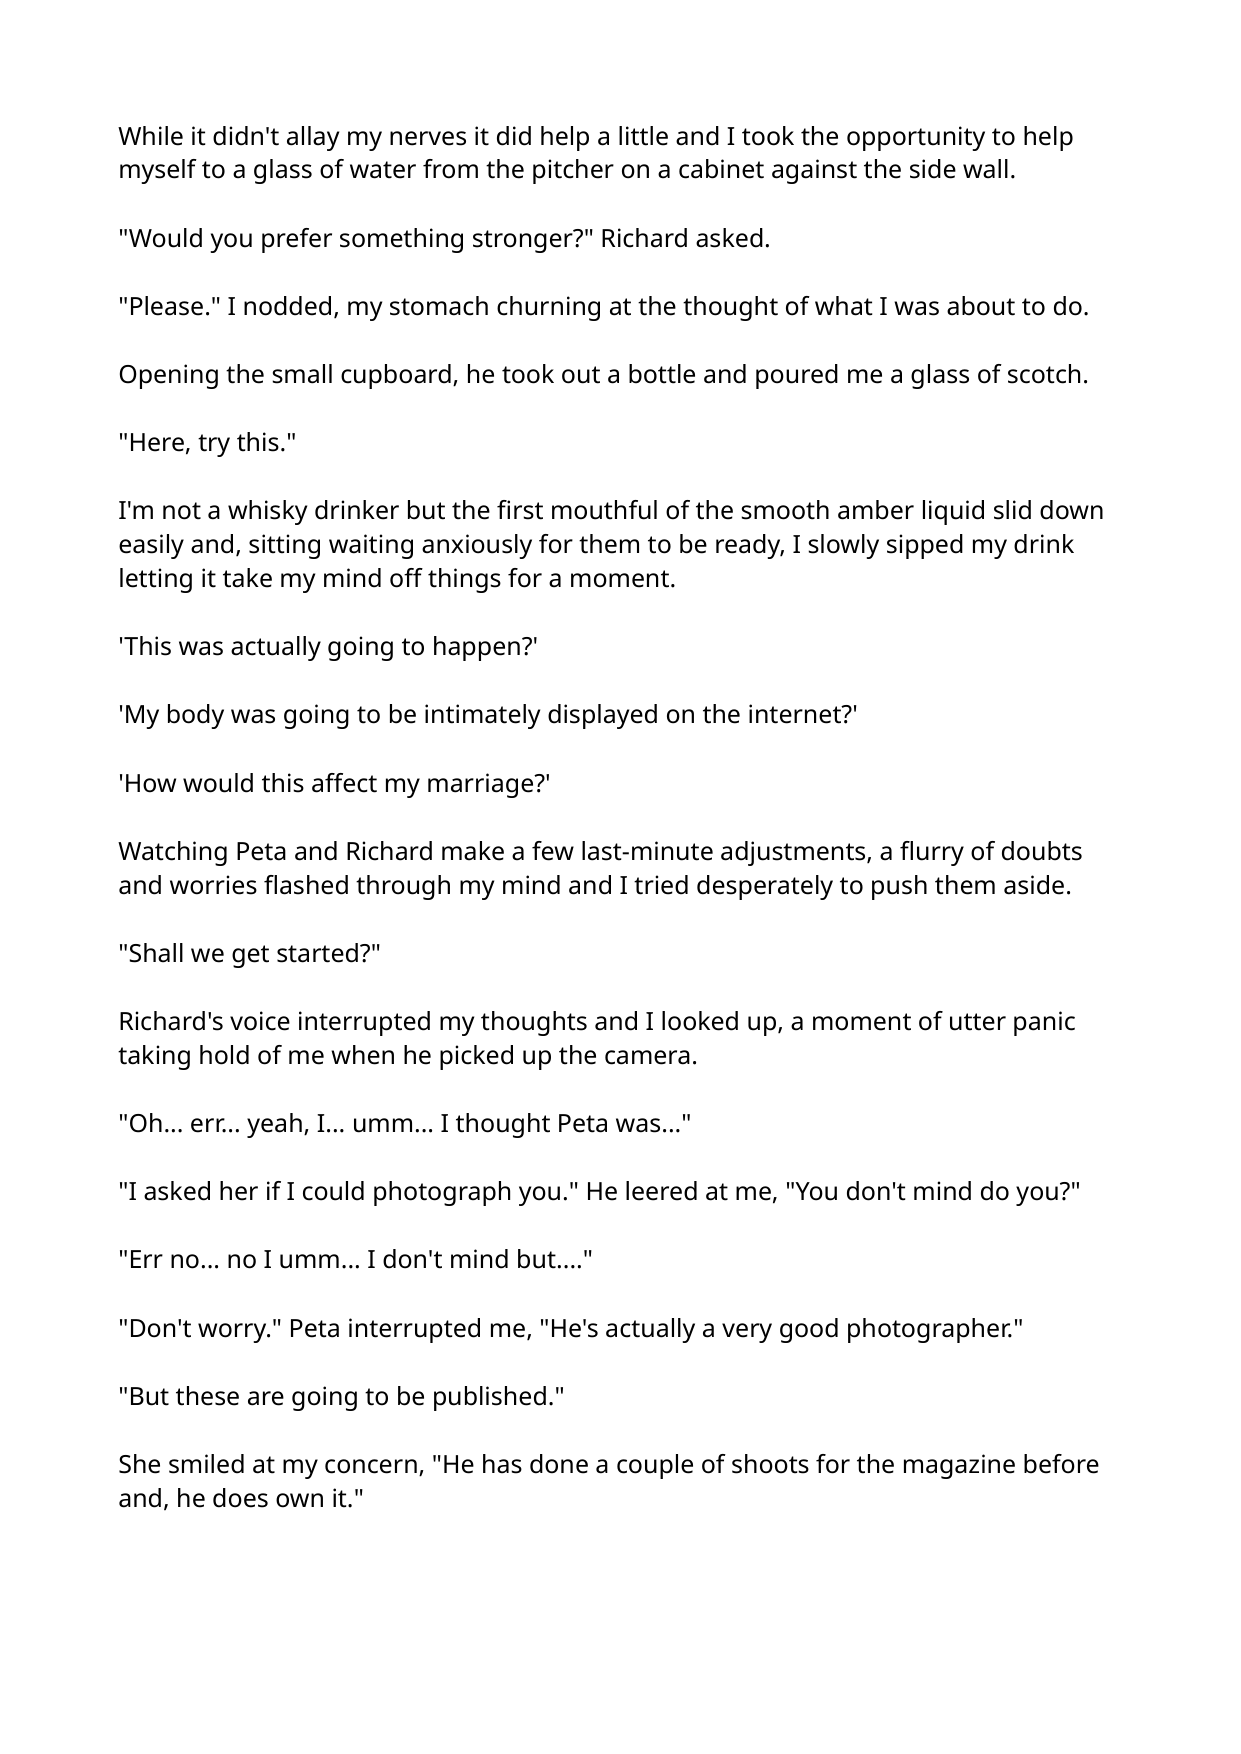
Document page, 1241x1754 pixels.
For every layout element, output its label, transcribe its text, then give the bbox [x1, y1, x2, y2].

text "Err no... no I umm... I don't mind but...." [118, 1242, 1122, 1276]
text "Here, try this." [118, 425, 1122, 459]
text "Don't worry." Peta interrupted me, "He's actually a very good photographer." [118, 1310, 1122, 1344]
text 'My body was going to be intimately displayed on the internet?' [118, 697, 1122, 731]
text Richard's voice interrupted my thoughts and I looked up, a moment of utter panic taking hold of me when he picked up the camera. [118, 1004, 1122, 1072]
text Watching Peta and Richard make a few last-minute adjustments, a flurry of doubts and worries flashed through my mind and I tried desperately to push them aside. [118, 833, 1122, 902]
text "Please." I nodded, my stomach churning at the thought of what I was about to do. [118, 288, 1122, 322]
text "Would you prefer something stronger?" Richard asked. [118, 220, 1122, 254]
text "I asked her if I could photograph you." He leered at me, "You don't mind do you?" [118, 1174, 1122, 1208]
text "But these are going to be published." [118, 1378, 1122, 1412]
text "Oh... err... yeah, I... umm... I thought Peta was..." [118, 1106, 1122, 1140]
text I'm not a whisky drinker but the first mouthful of the smooth amber liquid slid down easily and, sitting waiting anxiously for them to be ready, I slowly sipped my drink letting it take my mind off things for a moment. [118, 493, 1122, 595]
text 'How would this affect my marriage?' [118, 765, 1122, 799]
text She smiled at my concern, "He has done a couple of shoots for the magazine before and, he does own it." [118, 1447, 1122, 1515]
text 'This was actually going to happen?' [118, 629, 1122, 663]
text "Shall we get started?" [118, 936, 1122, 970]
text While it didn't allay my nerves it did help a little and I took the opportunity to help myself to a glass of water from the pitcher on a cabinet against the side wall. [118, 118, 1122, 186]
text Opening the small cupboard, he took out a bottle and poured me a glass of scotch. [118, 357, 1122, 391]
